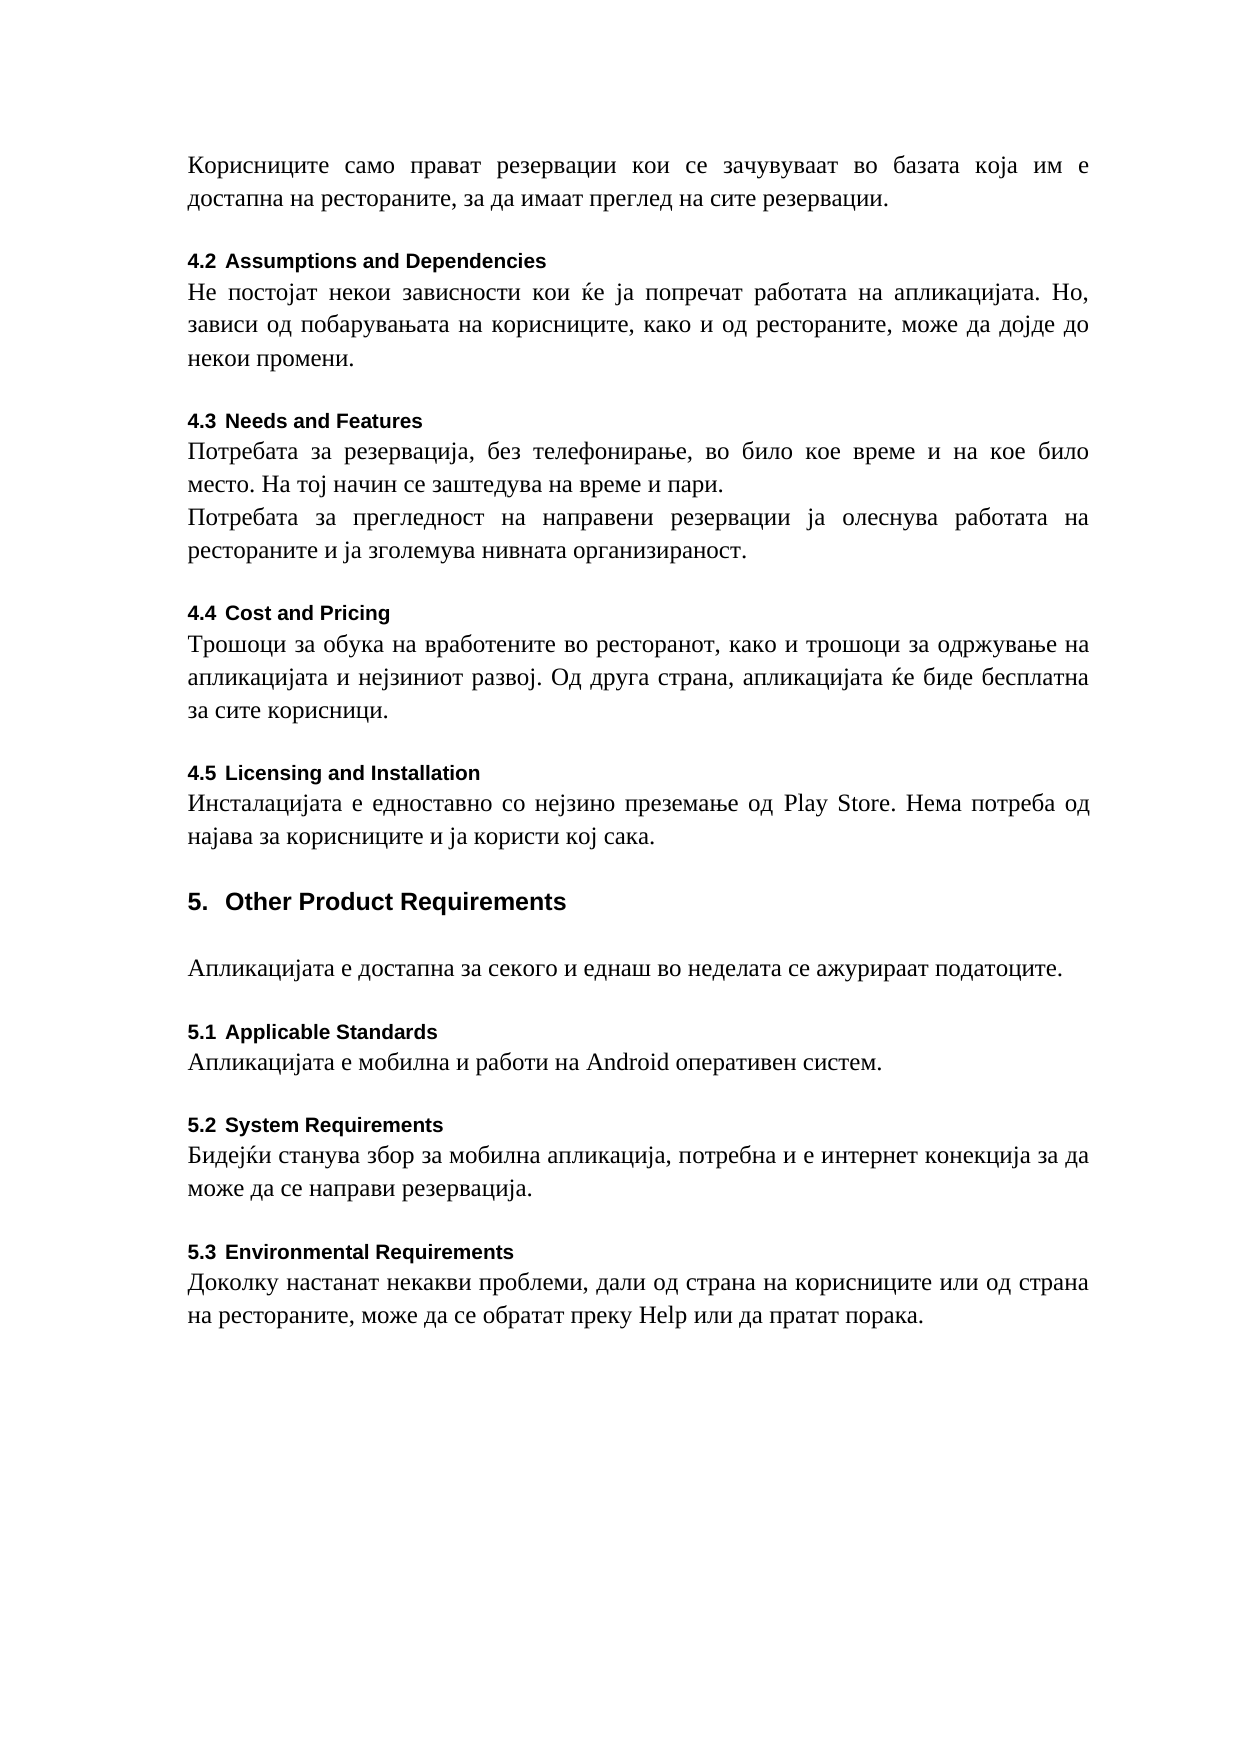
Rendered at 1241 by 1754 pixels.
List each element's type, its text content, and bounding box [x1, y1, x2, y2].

list Cost and Pricing [187, 601, 1090, 625]
list Assumptions and Dependencies [187, 249, 1090, 273]
text Апликацијата е мобилна и работи на Android оперативен систем. [187, 1047, 1090, 1076]
text Доколку настанат некакви проблеми, дали од страна на корисниците или од страна на рестораните, може да се обратат преку Help или да пратат порака. [187, 1267, 1090, 1329]
text Инсталацијата е едноставно со нејзино преземање од Play Store. Нема потреба од најава за корисниците и ја користи кој сака. [187, 788, 1090, 850]
list Applicable Standards [187, 1019, 1090, 1043]
list Other Product Requirements [187, 887, 1090, 916]
text Не постојат некои зависности кои ќе ја попречат работата на апликацијата. Но, зависи од побарувањата на корисниците, како и од рестораните, може да дојде до некои промени. [187, 277, 1090, 371]
text Апликацијата е достапна за секого и еднаш во неделата се ажурираат податоците. [187, 953, 1090, 982]
list System Requirements [187, 1113, 1090, 1137]
text Потребата за прегледност на направени резервации ја олеснува работата на рестораните и ја зголемува нивната организираност. [187, 502, 1090, 564]
list Environmental Requirements [187, 1239, 1090, 1263]
list Needs and Features [187, 409, 1090, 433]
text Трошоци за обука на вработените во ресторанот, како и трошоци за одржување на апликацијата и нејзиниот развој. Од друга страна, апликацијата ќе биде бесплатна за сите корисници. [187, 629, 1090, 723]
text Потребата за резервација, без телефонирање, во било кое време и на кое било место. На тој начин се заштедува на време и пари. [187, 436, 1090, 498]
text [187, 150, 1090, 212]
text Бидејќи станува збор за мобилна апликација, потребна и е интернет конекција за да може да се направи резервација. [187, 1141, 1090, 1202]
list Licensing and Installation [187, 761, 1090, 785]
